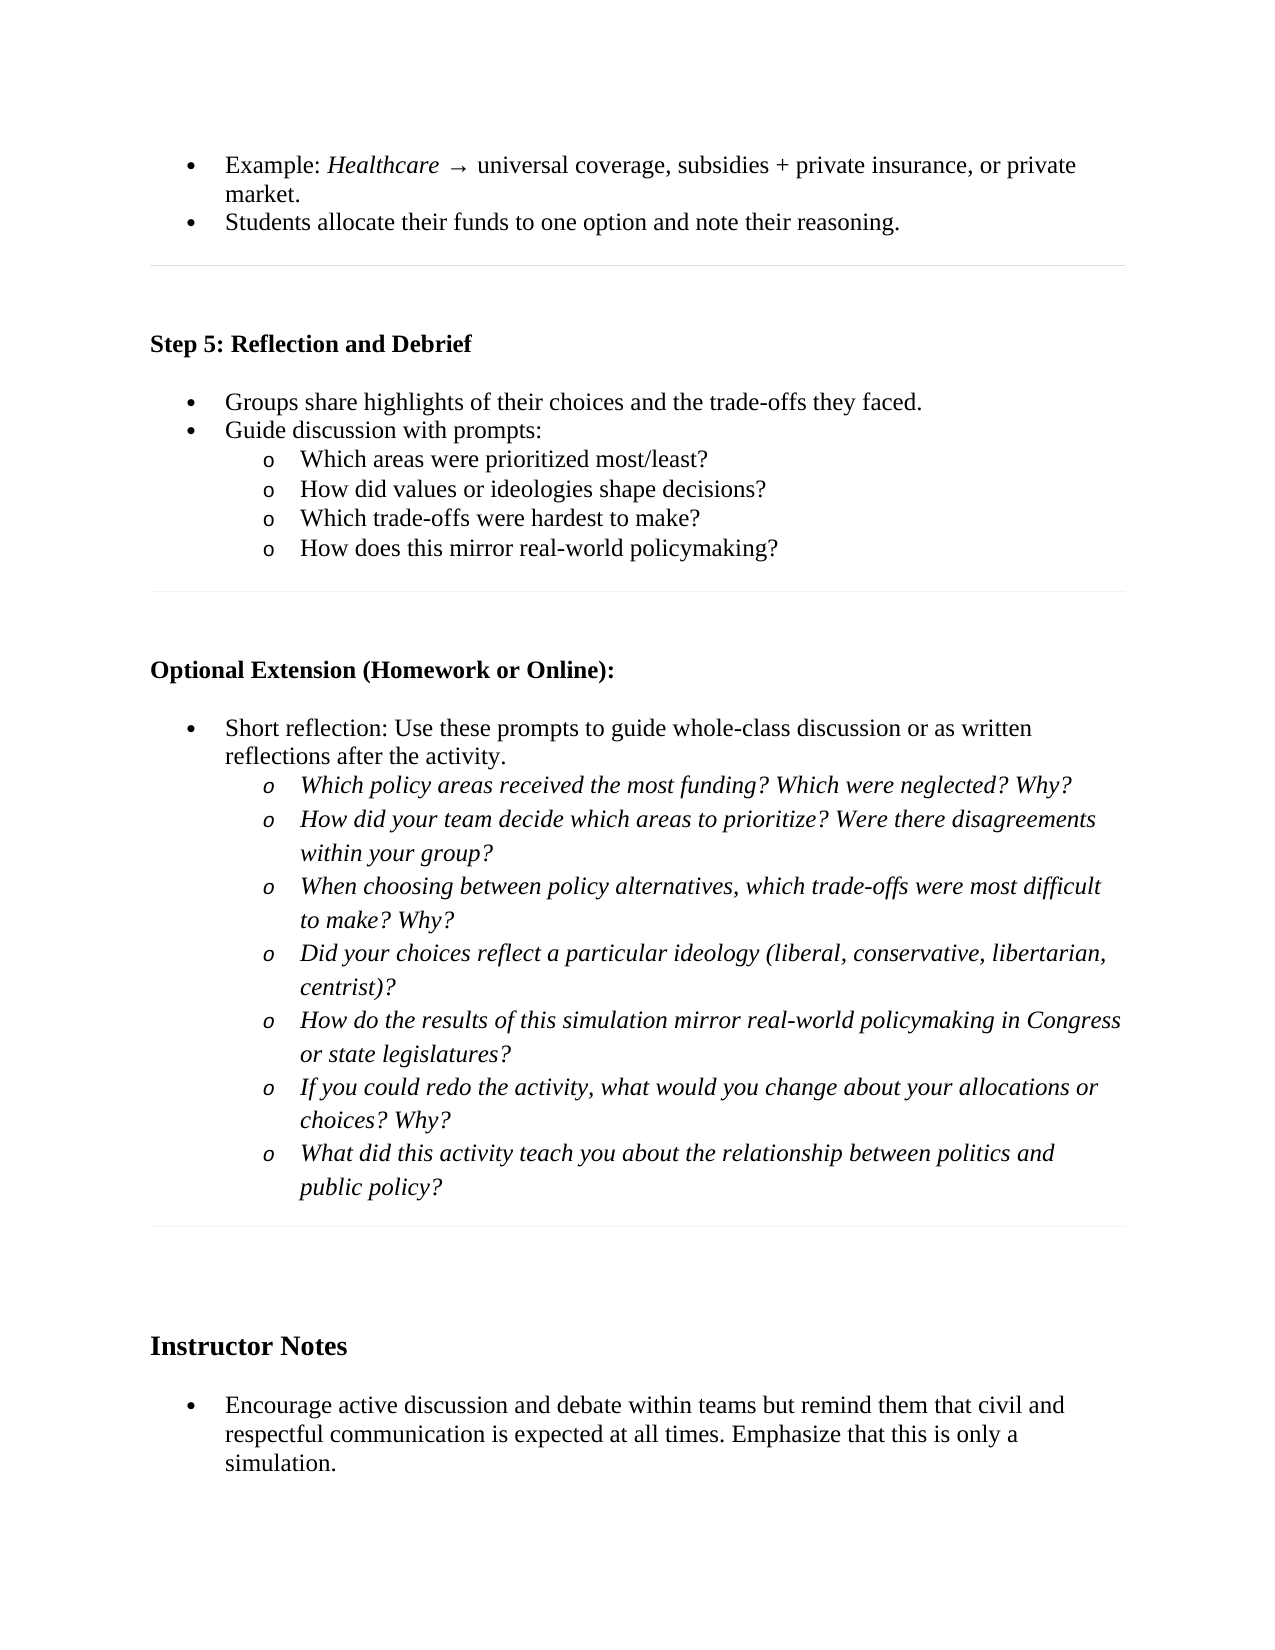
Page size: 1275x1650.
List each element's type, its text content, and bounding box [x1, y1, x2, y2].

text Optional Extension (Homework or Online): [150, 655, 1125, 683]
text Step 5: Reflection and Debrief [150, 329, 1125, 357]
list Which areas were prioritized most/least? [262, 444, 1125, 474]
list How does this mirror real-world policymaking? [262, 533, 1125, 562]
list If you could redo the activity, what would you change about your allocations or choices? Why? [262, 1072, 1125, 1134]
list Short reflection: Use these prompts to guide whole-class discussion or as written reflections after the activity. [187, 713, 1125, 770]
list Encourage active discussion and debate within teams but remind them that civil and respectful communication is expected at all times. Emphasize that this is only a simulation. [187, 1390, 1125, 1476]
list Which policy areas received the most funding? Which were neglected? Why? [262, 770, 1125, 800]
list How did values or ideologies shape decisions? [262, 474, 1125, 503]
list When choosing between policy alternatives, which trade-offs were most difficult to make? Why? [262, 871, 1125, 934]
list What did this activity teach you about the relationship between politics and public policy? [262, 1138, 1125, 1201]
list Groups share highlights of their choices and the trade-offs they faced. [187, 387, 1125, 415]
list Guide discussion with prompts: [187, 415, 1125, 444]
text Instructor Notes [150, 1329, 1125, 1361]
list Which trade-offs were hardest to make? [262, 503, 1125, 533]
list Students allocate their funds to one option and note their reasoning. [187, 207, 1125, 236]
list Example: Healthcare → universal coverage, subsidies + private insurance, or private market. [187, 150, 1125, 207]
list How did your team decide which areas to prioritize? Were there disagreements within your group? [262, 804, 1125, 867]
list Did your choices reflect a particular ideology (liberal, conservative, libertarian, centrist)? [262, 938, 1125, 1001]
list How do the results of this simulation mirror real-world policymaking in Congress or state legislatures? [262, 1005, 1125, 1067]
